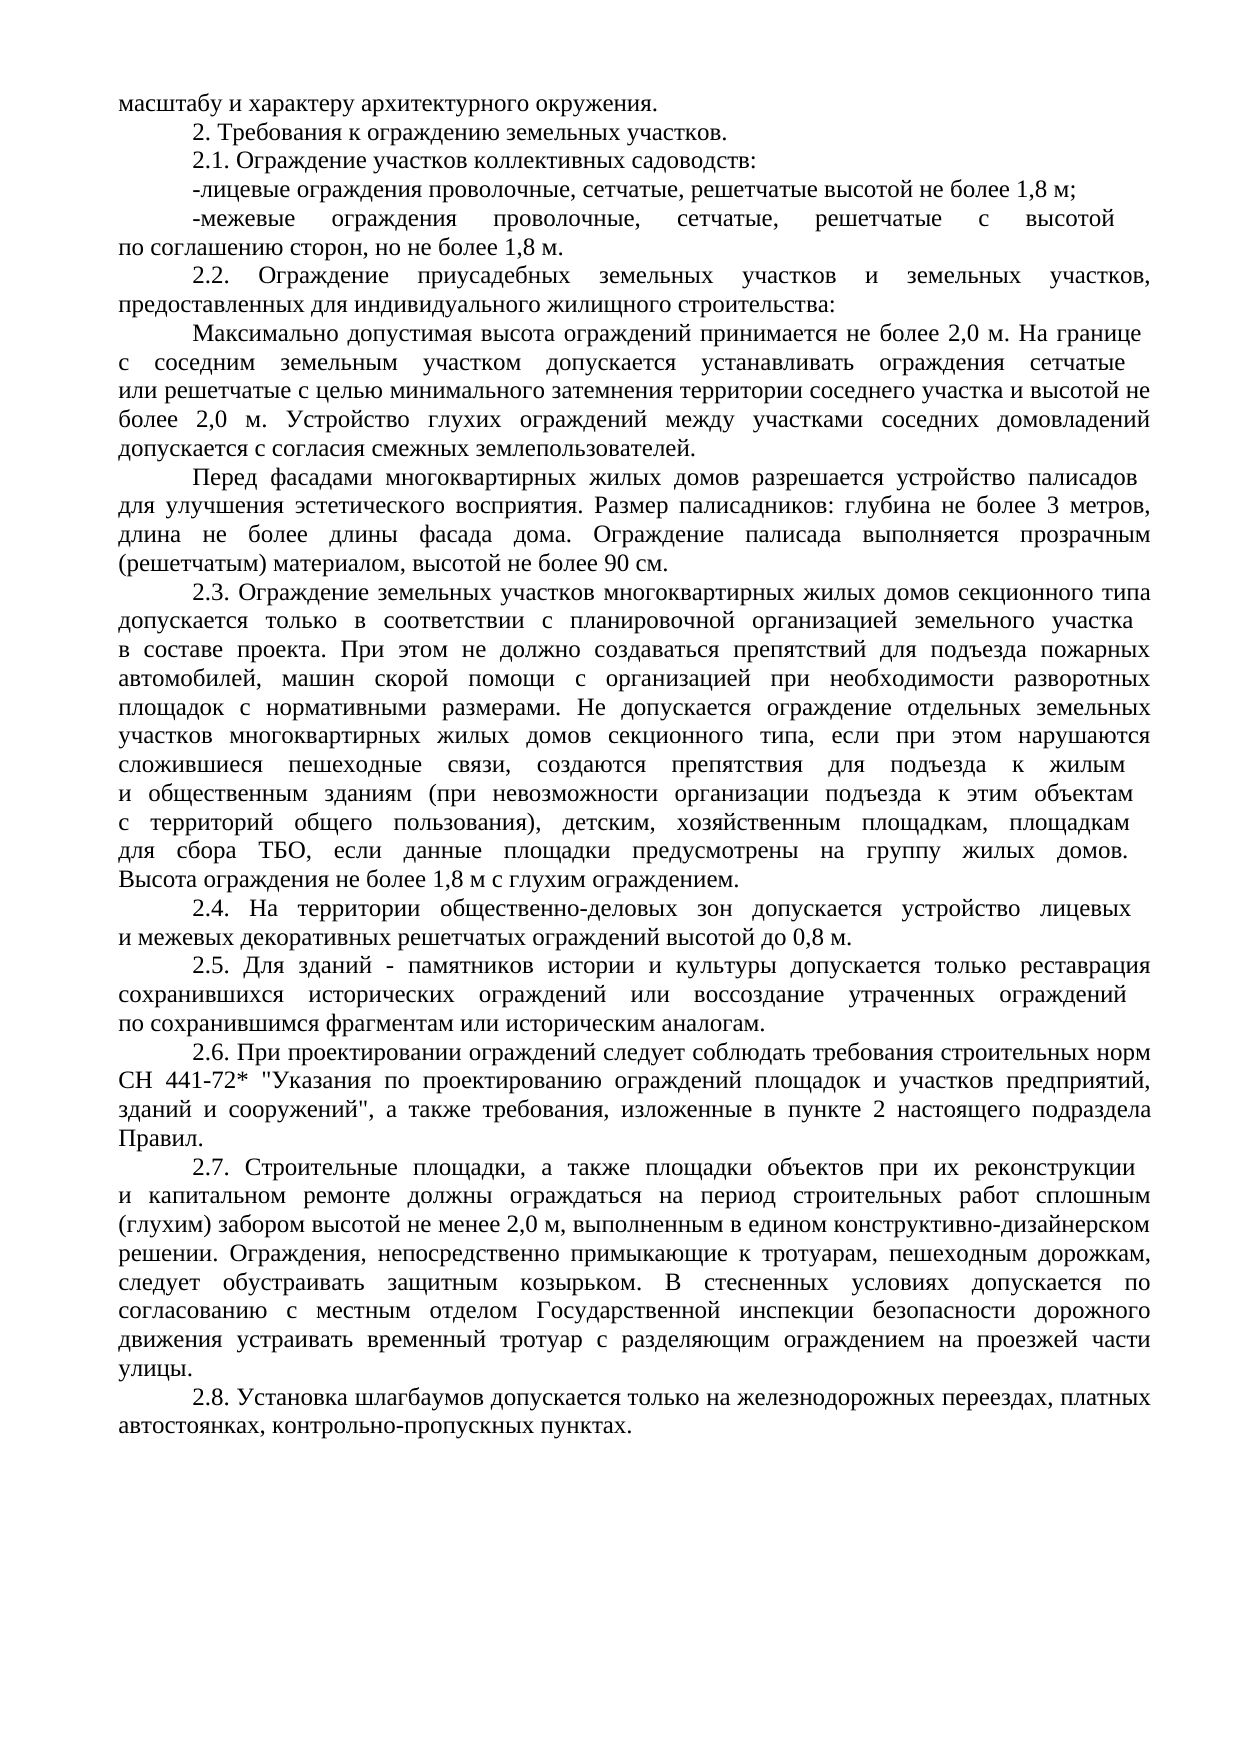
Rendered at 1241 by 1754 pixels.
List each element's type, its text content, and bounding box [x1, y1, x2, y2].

text 2.4. На территории общественно-деловых зон допускается устройство лицевых и межевых декоративных решетчатых ограждений высотой до 0,8 м. [118, 893, 1152, 950]
text -лицевые ограждения проволочные, сетчатые, решетчатые высотой не более 1,8 м; [118, 174, 1152, 203]
text -межевые ограждения проволочные, сетчатые, решетчатые с высотой по соглашению сторон, но не более 1,8 м. [118, 203, 1152, 260]
text 2.6. При проектировании ограждений следует соблюдать требования строительных норм СН 441-72* "Указания по проектированию ограждений площадок и участков предприятий, зданий и сооружений", а также требования, изложенные в пункте 2 настоящего подраздела Правил. [118, 1037, 1152, 1152]
text Максимально допустимая высота ограждений принимается не более 2,0 м. На границе с соседним земельным участком допускается устанавливать ограждения сетчатые или решетчатые с целью минимального затемнения территории соседнего участка и высотой не более 2,0 м. Устройство глухих ограждений между участками соседних домовладений допускается с согласия смежных землепользователей. [118, 318, 1152, 462]
text 2. Требования к ограждению земельных участков. [118, 117, 1152, 145]
text Перед фасадами многоквартирных жилых домов разрешается устройство палисадов для улучшения эстетического восприятия. Размер палисадников: глубина не более 3 метров, длина не более длины фасада дома. Ограждение палисада выполняется прозрачным (решетчатым) материалом, высотой не более 90 см. [118, 462, 1152, 577]
text 2.1. Ограждение участков коллективных садоводств: [118, 145, 1152, 174]
text 2.3. Ограждение земельных участков многоквартирных жилых домов секционного типа допускается только в соответствии с планировочной организацией земельного участка в составе проекта. При этом не должно создаваться препятствий для подъезда пожарных автомобилей, машин скорой помощи с организацией при необходимости разворотных площадок с нормативными размерами. Не допускается ограждение отдельных земельных участков многоквартирных жилых домов секционного типа, если при этом нарушаются сложившиеся пешеходные связи, создаются препятствия для подъезда к жилым и общественным зданиям (при невозможности организации подъезда к этим объектам с территорий общего пользования), детским, хозяйственным площадкам, площадкам для сбора ТБО, если данные площадки предусмотрены на группу жилых домов. Высота ограждения не более 1,8 м с глухим ограждением. [118, 577, 1152, 893]
text 2.2. Ограждение приусадебных земельных участков и земельных участков, предоставленных для индивидуального жилищного строительства: [118, 260, 1152, 318]
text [118, 88, 1152, 117]
text 2.8. Установка шлагбаумов допускается только на железнодорожных переездах, платных автостоянках, контрольно-пропускных пунктах. [118, 1382, 1152, 1439]
text 2.7. Строительные площадки, а также площадки объектов при их реконструкции и капитальном ремонте должны ограждаться на период строительных работ сплошным (глухим) забором высотой не менее 2,0 м, выполненным в едином конструктивно-дизайнерском решении. Ограждения, непосредственно примыкающие к тротуарам, пешеходным дорожкам, следует обустраивать защитным козырьком. В стесненных условиях допускается по согласованию с местным отделом Государственной инспекции безопасности дорожного движения устраивать временный тротуар с разделяющим ограждением на проезжей части улицы. [118, 1152, 1152, 1382]
text 2.5. Для зданий - памятников истории и культуры допускается только реставрация сохранившихся исторических ограждений или воссоздание утраченных ограждений по сохранившимся фрагментам или историческим аналогам. [118, 950, 1152, 1037]
